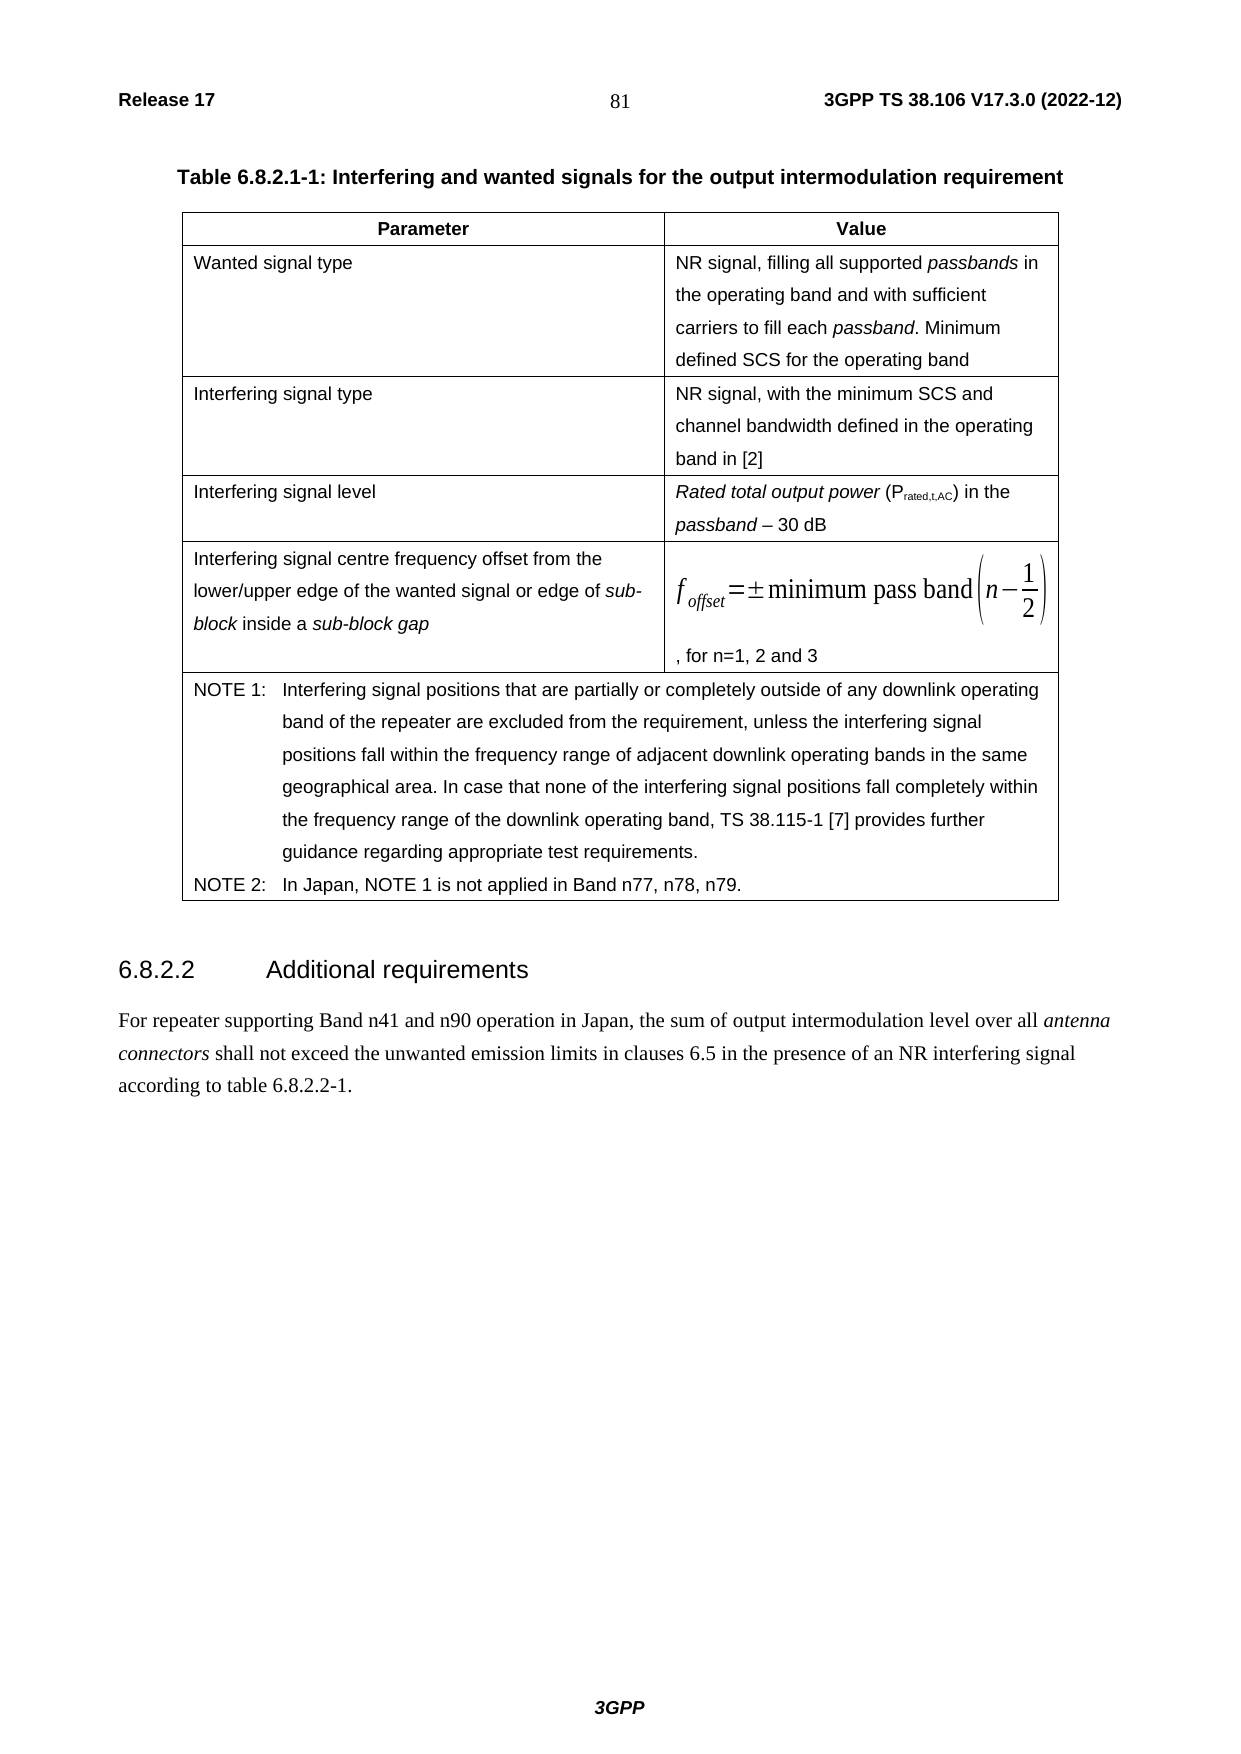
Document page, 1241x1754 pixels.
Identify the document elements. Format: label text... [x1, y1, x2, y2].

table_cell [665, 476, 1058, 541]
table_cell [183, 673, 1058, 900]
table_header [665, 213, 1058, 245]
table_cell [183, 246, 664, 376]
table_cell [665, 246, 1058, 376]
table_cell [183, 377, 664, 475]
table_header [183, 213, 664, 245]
text For repeater supporting Band n41 and n90 operation in Japan, the sum of output intermodulation level over all antenna connectors shall not exceed the unwanted emission limits in clauses 6.5 in the presence of an NR interfering signal according to table 6.8.2.2-1. [118, 1004, 1122, 1101]
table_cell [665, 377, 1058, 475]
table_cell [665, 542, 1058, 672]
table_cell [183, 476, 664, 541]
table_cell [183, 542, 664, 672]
text 6.8.2.2 Additional requirements [118, 953, 1122, 985]
text Table 6.8.2.1-1: Interfering and wanted signals for the output intermodulation requirement [118, 160, 1122, 193]
